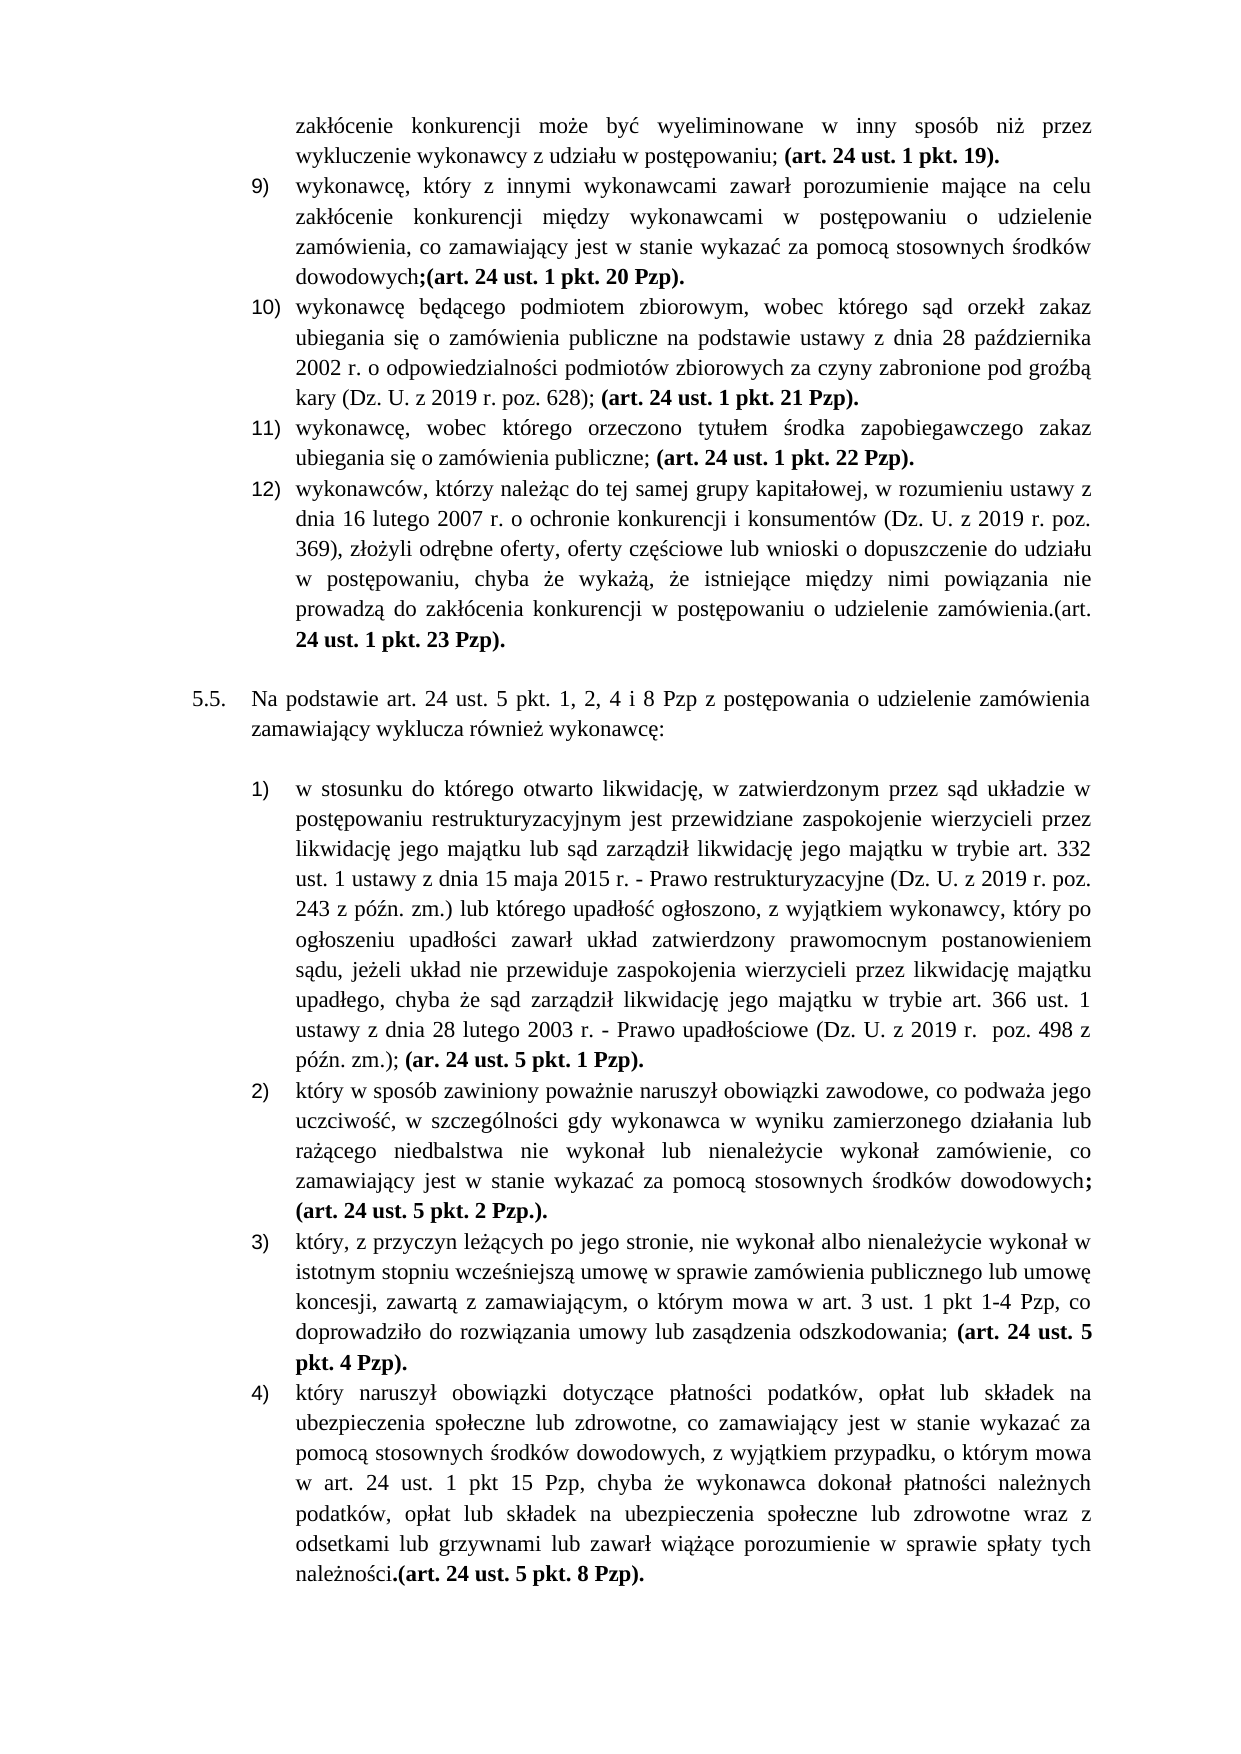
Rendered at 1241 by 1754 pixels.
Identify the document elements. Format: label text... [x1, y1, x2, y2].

list wykonawcę będącego podmiotem zbiorowym, wobec którego sąd orzekł zakaz ubiegania się o zamówienia publiczne na podstawie ustawy z dnia 28 października 2002 r. o odpowiedzialności podmiotów zbiorowych za czyny zabronione pod groźbą kary (Dz. U. z 2019 r. poz. 628); (art. 24 ust. 1 pkt. 21 Pzp). [251, 293, 1093, 410]
list Na podstawie art. 24 ust. 5 pkt. 1, 2, 4 i 8 Pzp z postępowania o udzielenie zamówienia zamawiający wyklucza również wykonawcę: [192, 685, 1093, 742]
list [251, 112, 1093, 169]
list wykonawcę, wobec którego orzeczono tytułem środka zapobiegawczego zakaz ubiegania się o zamówienia publiczne; (art. 24 ust. 1 pkt. 22 Pzp). [251, 414, 1093, 471]
list który, z przyczyn leżących po jego stronie, nie wykonał albo nienależycie wykonał w istotnym stopniu wcześniejszą umowę w sprawie zamówienia publicznego lub umowę koncesji, zawartą z zamawiającym, o którym mowa w art. 3 ust. 1 pkt 1-4 Pzp, co doprowadziło do rozwiązania umowy lub zasądzenia odszkodowania; (art. 24 ust. 5 pkt. 4 Pzp). [251, 1228, 1093, 1375]
list wykonawców, którzy należąc do tej samej grupy kapitałowej, w rozumieniu ustawy z dnia 16 lutego 2007 r. o ochronie konkurencji i konsumentów (Dz. U. z 2019 r. poz. 369), złożyli odrębne oferty, oferty częściowe lub wnioski o dopuszczenie do udziału w postępowaniu, chyba że wykażą, że istniejące między nimi powiązania nie prowadzą do zakłócenia konkurencji w postępowaniu o udzielenie zamówienia.(art. 24 ust. 1 pkt. 23 Pzp). [251, 474, 1093, 652]
list w stosunku do którego otwarto likwidację, w zatwierdzonym przez sąd układzie w postępowaniu restrukturyzacyjnym jest przewidziane zaspokojenie wierzycieli przez likwidację jego majątku lub sąd zarządził likwidację jego majątku w trybie art. 332 ust. 1 ustawy z dnia 15 maja 2015 r. - Prawo restrukturyzacyjne (Dz. U. z 2019 r. poz. 243 z późn. zm.) lub którego upadłość ogłoszono, z wyjątkiem wykonawcy, który po ogłoszeniu upadłości zawarł układ zatwierdzony prawomocnym postanowieniem sądu, jeżeli układ nie przewiduje zaspokojenia wierzycieli przez likwidację majątku upadłego, chyba że sąd zarządził likwidację jego majątku w trybie art. 366 ust. 1 ustawy z dnia 28 lutego 2003 r. - Prawo upadłościowe (Dz. U. z 2019 r. poz. 498 z późn. zm.); (ar. 24 ust. 5 pkt. 1 Pzp). [251, 774, 1093, 1073]
list który w sposób zawiniony poważnie naruszył obowiązki zawodowe, co podważa jego uczciwość, w szczególności gdy wykonawca w wyniku zamierzonego działania lub rażącego niedbalstwa nie wykonał lub nienależycie wykonał zamówienie, co zamawiający jest w stanie wykazać za pomocą stosownych środków dowodowych;(art. 24 ust. 5 pkt. 2 Pzp.). [251, 1077, 1093, 1224]
list który naruszył obowiązki dotyczące płatności podatków, opłat lub składek na ubezpieczenia społeczne lub zdrowotne, co zamawiający jest w stanie wykazać za pomocą stosownych środków dowodowych, z wyjątkiem przypadku, o którym mowa w art. 24 ust. 1 pkt 15 Pzp, chyba że wykonawca dokonał płatności należnych podatków, opłat lub składek na ubezpieczenia społeczne lub zdrowotne wraz z odsetkami lub grzywnami lub zawarł wiążące porozumienie w sprawie spłaty tych należności.(art. 24 ust. 5 pkt. 8 Pzp). [251, 1379, 1093, 1586]
list wykonawcę, który z innymi wykonawcami zawarł porozumienie mające na celu zakłócenie konkurencji między wykonawcami w postępowaniu o udzielenie zamówienia, co zamawiający jest w stanie wykazać za pomocą stosownych środków dowodowych;(art. 24 ust. 1 pkt. 20 Pzp). [251, 172, 1093, 289]
